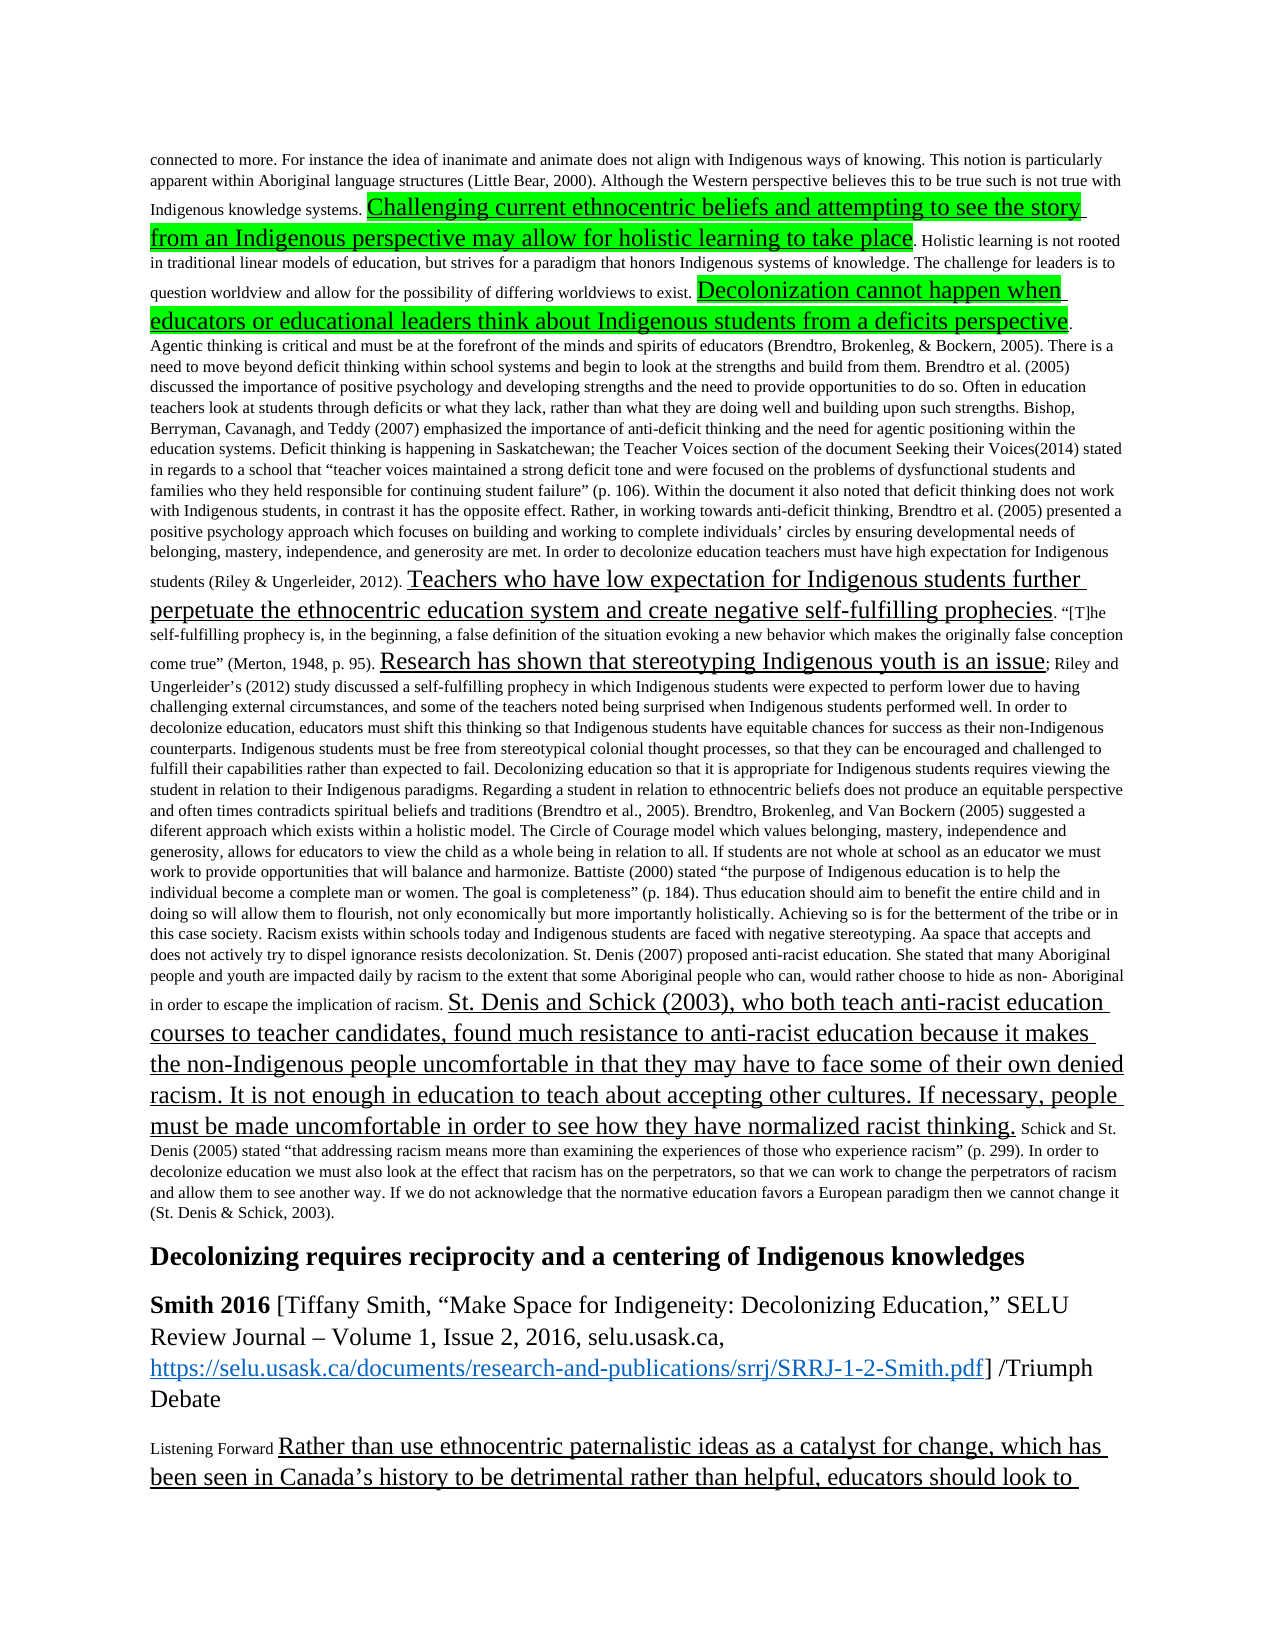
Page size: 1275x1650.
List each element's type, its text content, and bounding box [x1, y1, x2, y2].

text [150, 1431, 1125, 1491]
text Decolonizing requires reciprocity and a centering of Indigenous knowledges [150, 1240, 1125, 1272]
text Smith 2016 [Tiffany Smith, “Make Space for Indigeneity: Decolonizing Education,” SELU Review Journal – Volume 1, Issue 2, 2016, selu.usask.ca, https://selu.usask.ca/documents/research-and-publications/srrj/SRRJ-1-2-Smith.pdf] /Triumph Debate [150, 1291, 1125, 1412]
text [150, 150, 1125, 1222]
